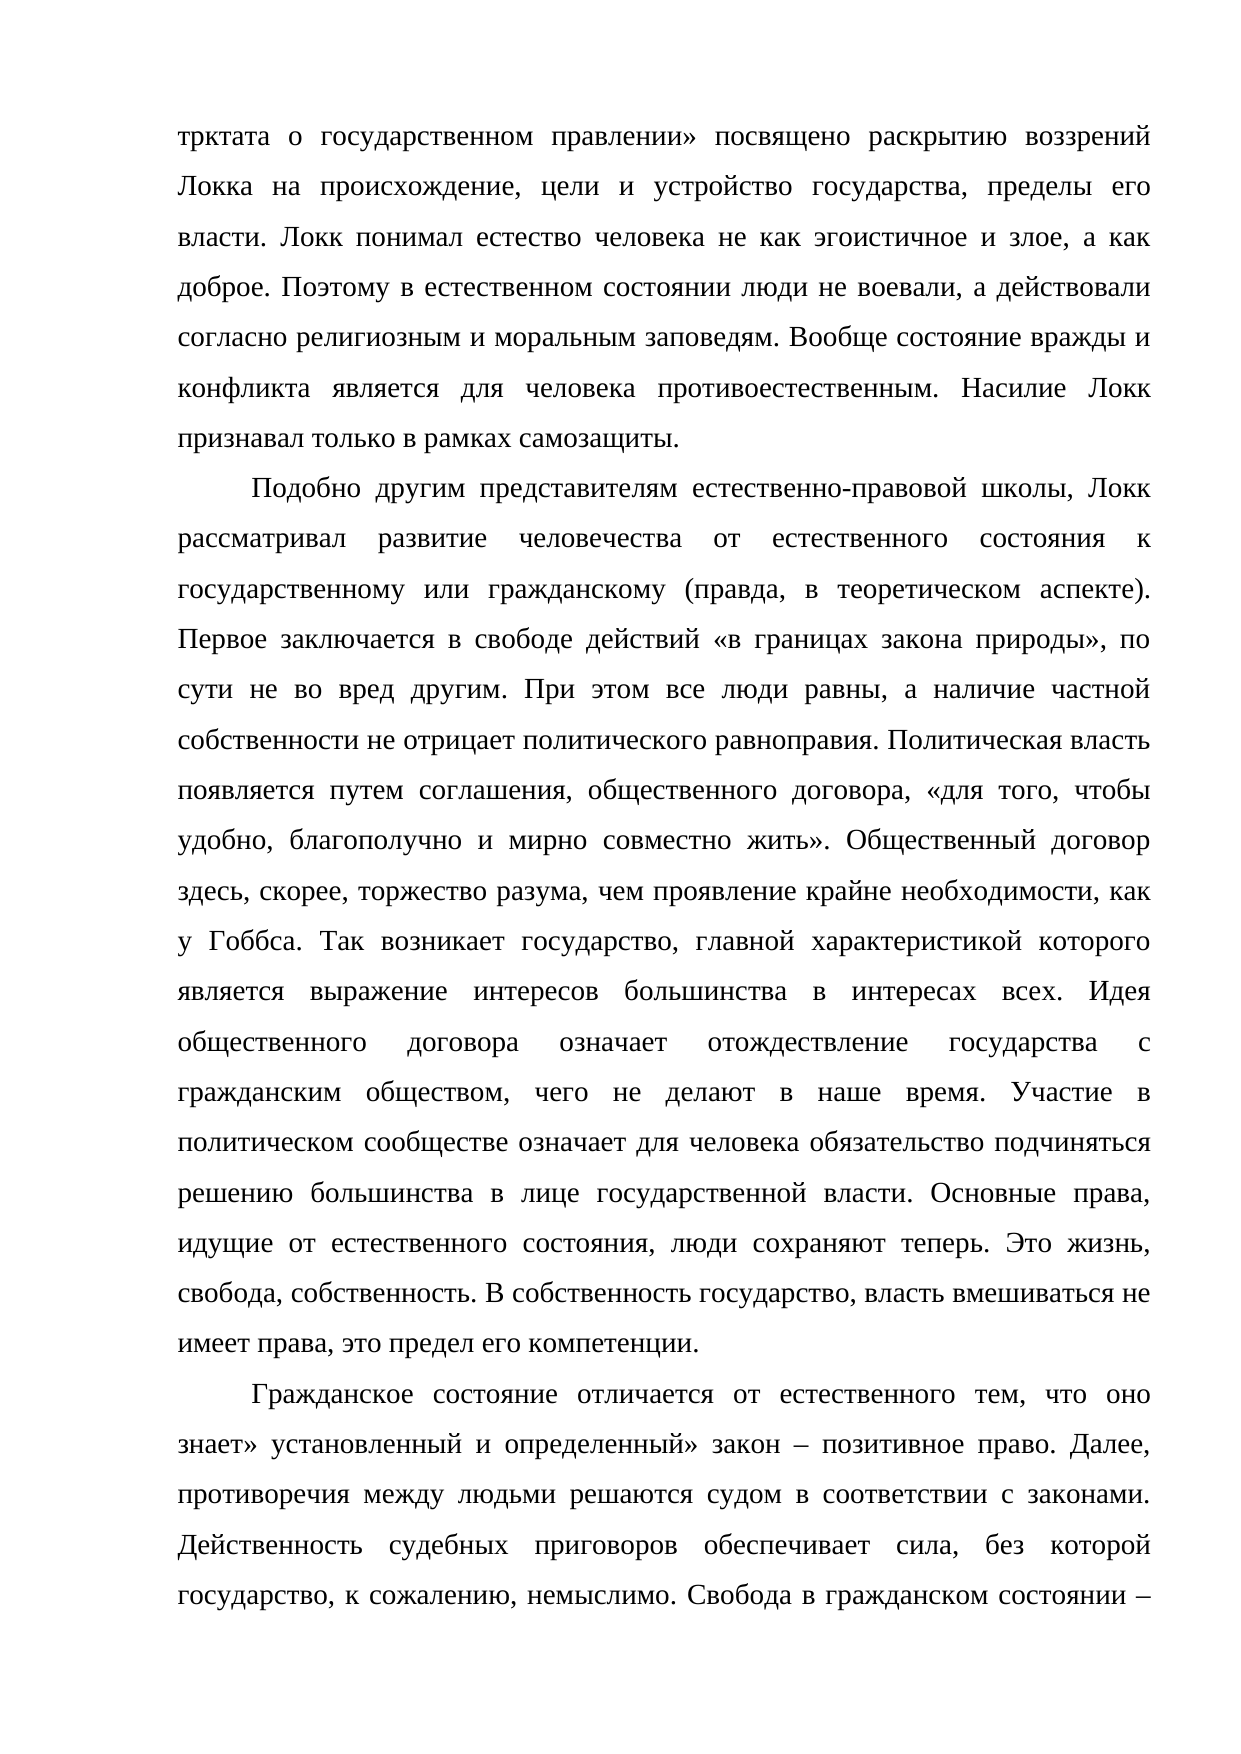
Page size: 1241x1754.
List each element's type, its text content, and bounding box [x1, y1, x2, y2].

text Подобно другим представителям естественно-правовой школы, Локк рассматривал развитие человечества от естественного состояния к государственному или гражданскому (правда, в теоретическом аспекте). Первое заключается в свободе действий «в границах закона природы», по сути не во вред другим. При этом все люди равны, а наличие частной собственности не отрицает политического равноправия. Политическая власть появляется путем соглашения, общественного договора, «для того, чтобы удобно, благополучно и мирно совместно жить». Общественный договор здесь, скорее, торжество разума, чем проявление крайне необходимости, как у Гоббса. Так возникает государство, главной характеристикой которого является выражение интересов большинства в интересах всех. Идея общественного договора означает отождествление государства с гражданским обществом, чего не делают в наше время. Участие в политическом сообществе означает для человека обязательство подчиняться решению большинства в лице государственной власти. Основные права, идущие от естественного состояния, люди сохраняют теперь. Это жизнь, свобода, собственность. В собственность государство, власть вмешиваться не имеет права, это предел его компетенции. [177, 470, 1152, 1359]
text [177, 118, 1152, 453]
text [177, 1376, 1152, 1611]
